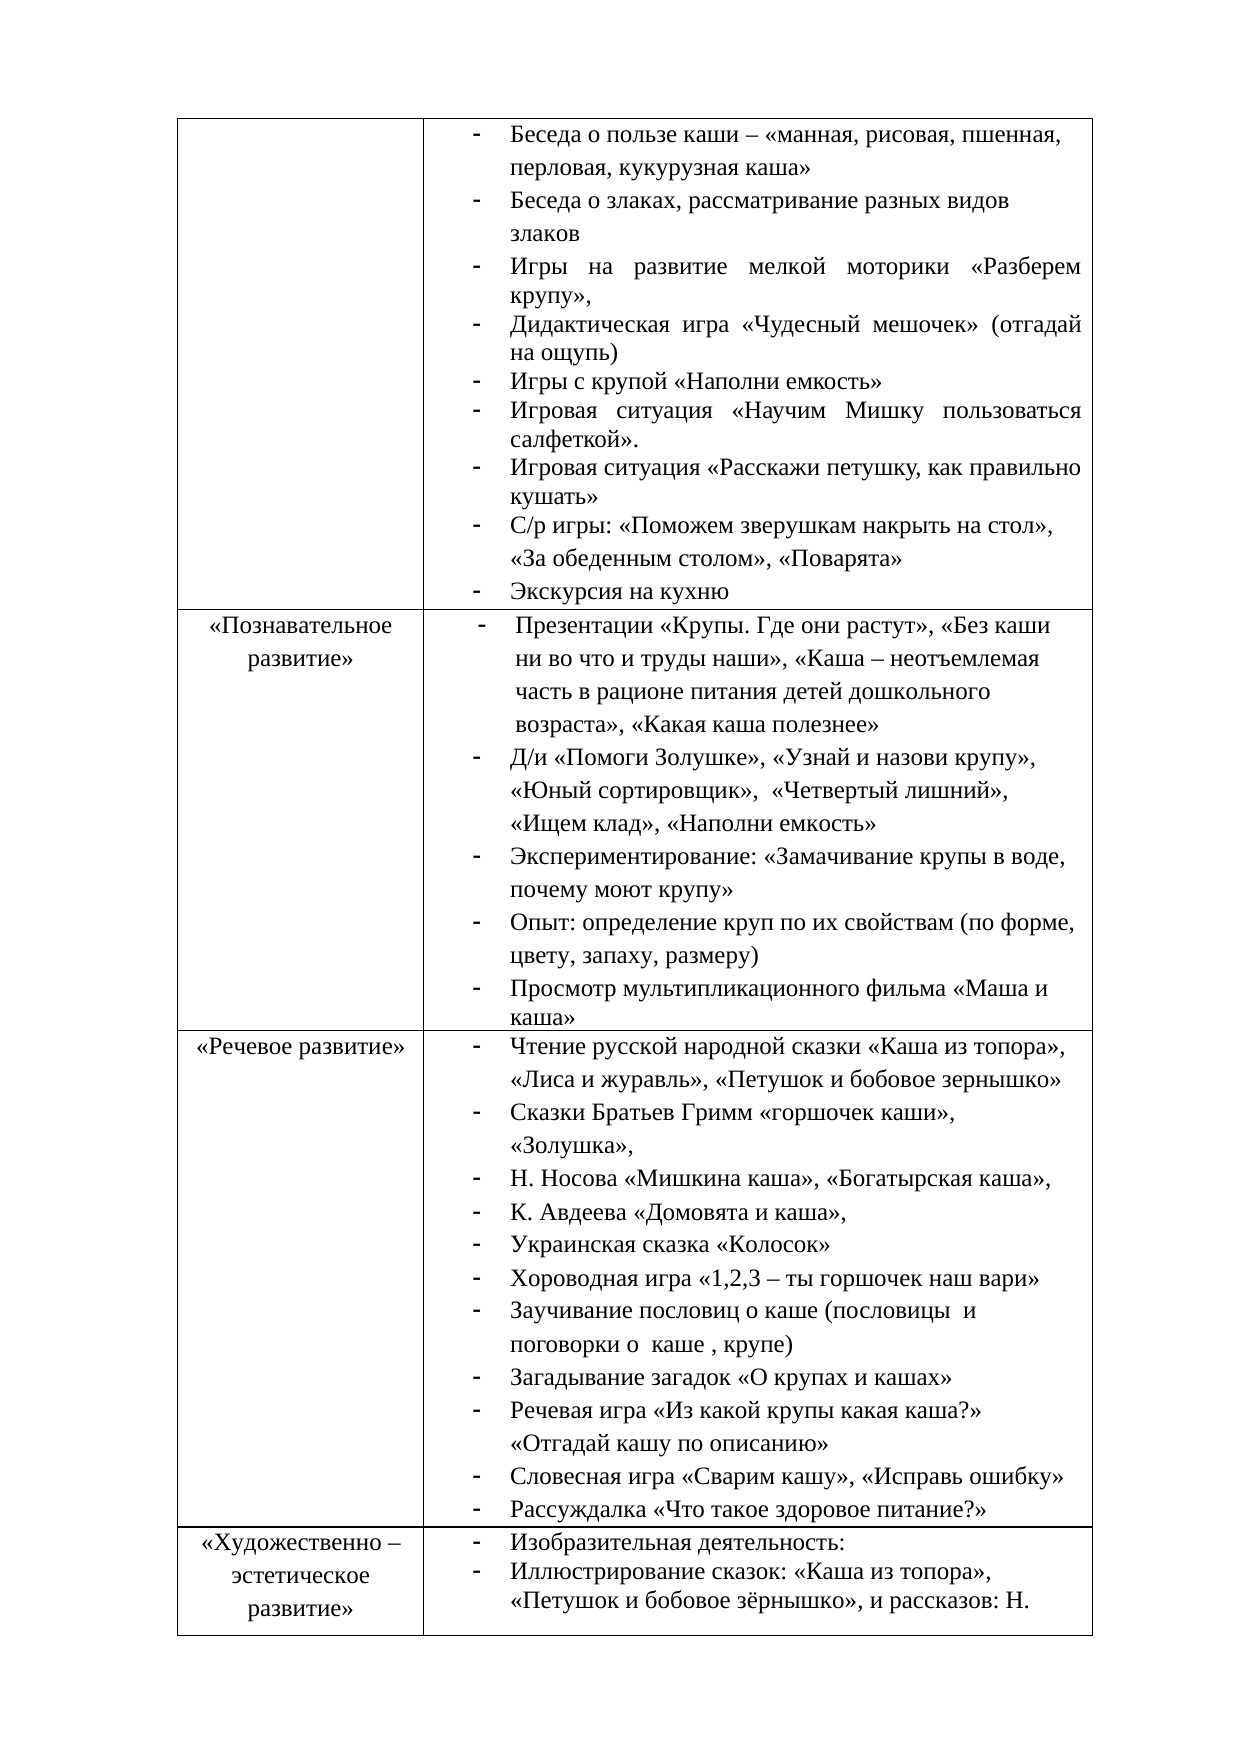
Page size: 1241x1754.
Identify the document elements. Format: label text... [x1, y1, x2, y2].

table_cell Презентации «Крупы. Где они растут», «Без каши ни во что и труды наши», «Каша – неотъемлемая часть в рационе питания детей дошкольного возраста», «Какая каша полезнее» Д/и «Помоги Золушке», «Узнай и назови крупу», «Юный сортировщик», «Четвертый лишний», «Ищем клад», «Наполни емкость» Экспериментирование: «Замачивание крупы в воде, почему моют крупу» Опыт: определение круп по их свойствам (по форме, цвету, запаху, размеру) Просмотр мультипликационного фильма «Маша и каша» [424, 610, 1092, 1030]
table_cell «Познавательное развитие» [178, 610, 423, 1030]
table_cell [178, 119, 423, 609]
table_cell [424, 1528, 1092, 1635]
table_cell «Речевое развитие» [178, 1031, 423, 1526]
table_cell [424, 119, 1092, 609]
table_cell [178, 1528, 423, 1635]
table_cell Чтение русской народной сказки «Каша из топора», «Лиса и журавль», «Петушок и бобовое зернышко» Сказки Братьев Гримм «горшочек каши», «Золушка», Н. Носова «Мишкина каша», «Богатырская каша», К. Авдеева «Домовята и каша», Украинская сказка «Колосок» Хороводная игра «1,2,3 – ты горшочек наш вари» Заучивание пословиц о каше (пословицы и поговорки о каше , крупе) Загадывание загадок «О крупах и кашах» Речевая игра «Из какой крупы какая каша?» «Отгадай кашу по описанию» Словесная игра «Сварим кашу», «Исправь ошибку» Рассуждалка «Что такое здоровое питание?» [424, 1031, 1092, 1526]
